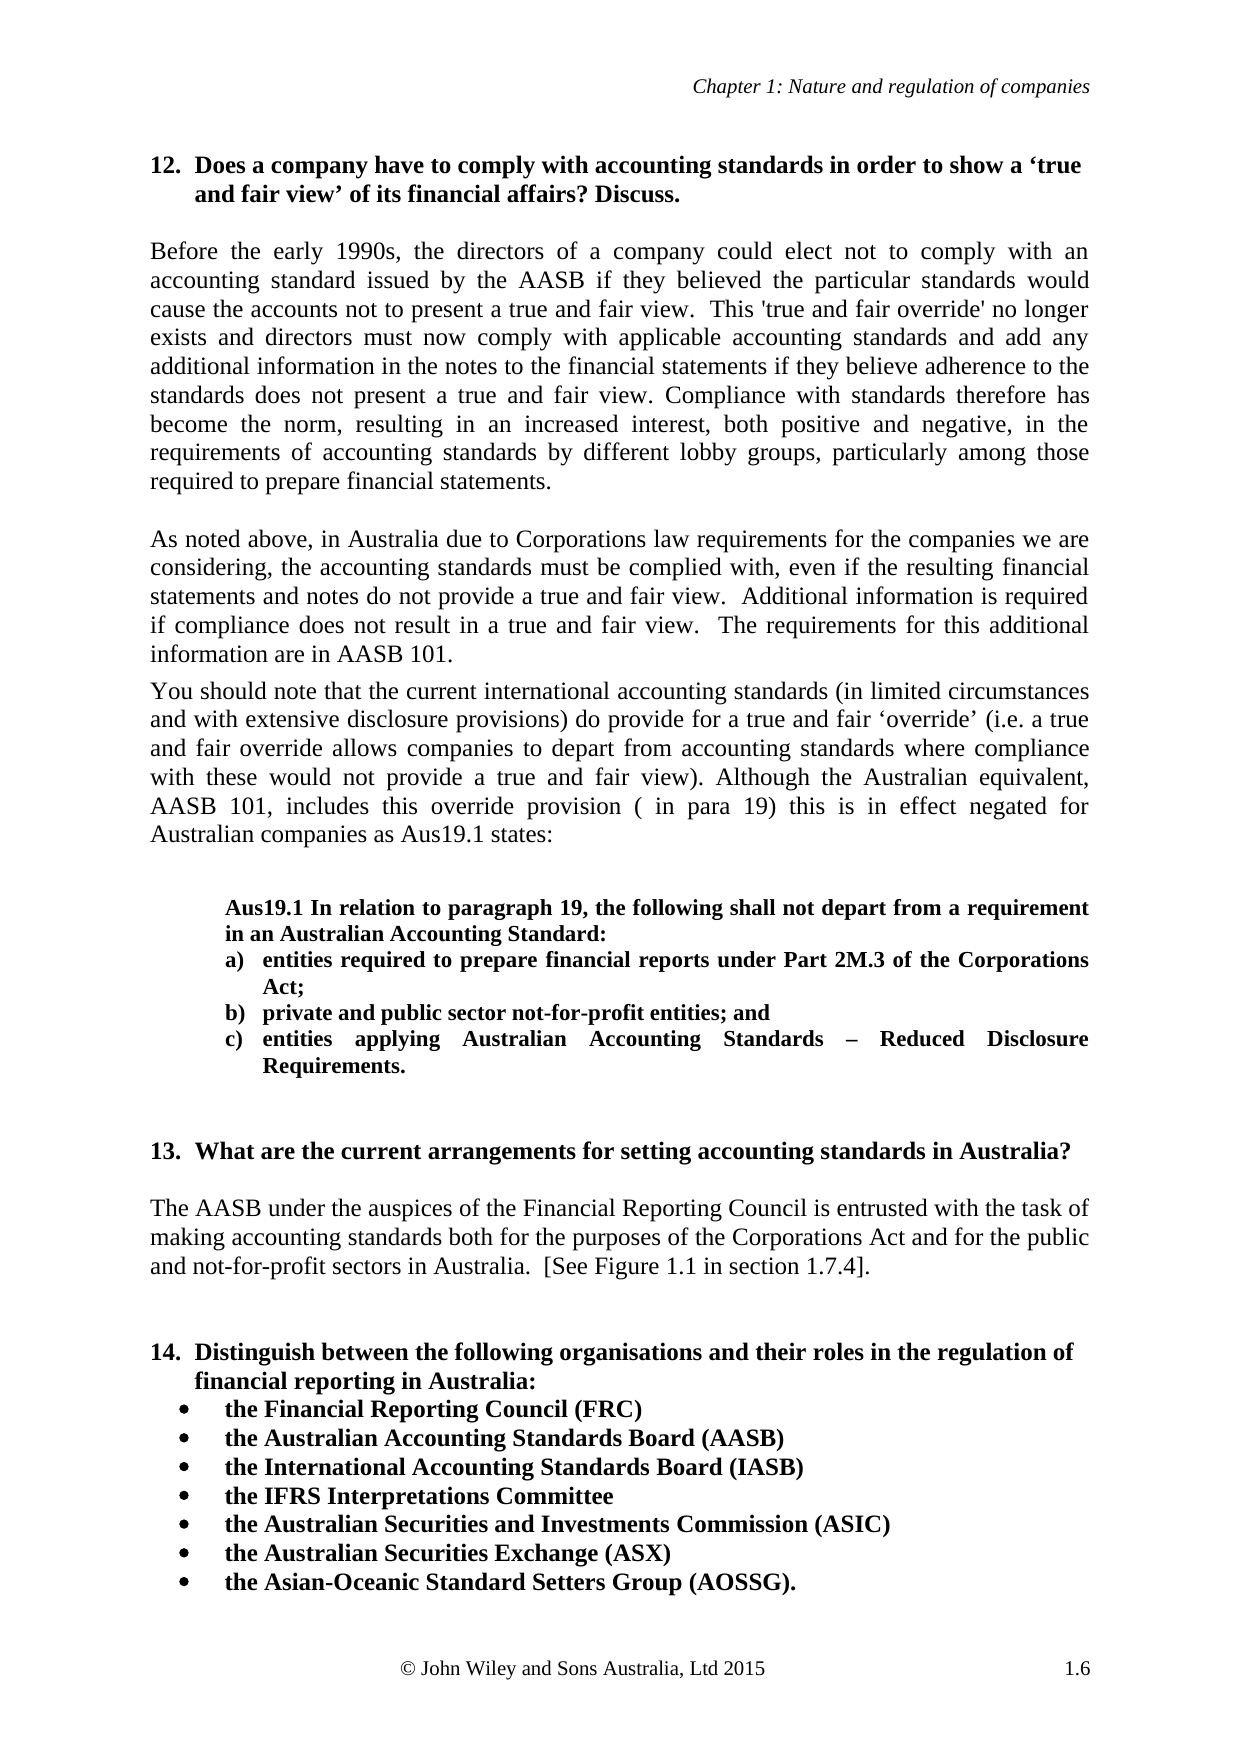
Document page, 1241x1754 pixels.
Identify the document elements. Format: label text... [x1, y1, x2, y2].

text As noted above, in Australia due to Corporations law requirements for the companies we are considering, the accounting standards must be complied with, even if the resulting financial statements and notes do not provide a true and fair view. Additional information is required if compliance does not result in a true and fair view. The requirements for this additional information are in AASB 101. [150, 524, 1090, 667]
text the Asian-Oceanic Standard Setters Group (AOSSG). [179, 1567, 1090, 1596]
text 14. Distinguish between the following organisations and their roles in the regulation of financial reporting in Australia: [150, 1337, 1090, 1394]
text the Australian Securities and Investments Commission (ASIC) [179, 1509, 1090, 1538]
text the Australian Accounting Standards Board (AASB) [179, 1423, 1090, 1452]
text the International Accounting Standards Board (IASB) [179, 1452, 1090, 1481]
text You should note that the current international accounting standards (in limited circumstances and with extensive disclosure provisions) do provide for a true and fair ‘override’ (i.e. a true and fair override allows companies to depart from accounting standards where compliance with these would not provide a true and fair view). Although the Australian equivalent, AASB 101, includes this override provision ( in para 19) this is in effect negated for Australian companies as Aus19.1 states: [150, 676, 1090, 848]
list entities applying Australian Accounting Standards – Reduced Disclosure Requirements. [225, 1026, 1090, 1078]
text 13. What are the current arrangements for setting accounting standards in Australia? [150, 1136, 1090, 1164]
text the Australian Securities Exchange (ASX) [179, 1538, 1090, 1567]
text The AASB under the auspices of the Financial Reporting Council is entrusted with the task of making accounting standards both for the purposes of the Corporations Act and for the public and not-for-profit sectors in Australia. [See Figure 1.1 in section 1.7.4]. [150, 1193, 1090, 1279]
text 12. Does a company have to comply with accounting standards in order to show a ‘true and fair view’ of its financial affairs? Discuss. [150, 150, 1090, 207]
text the Financial Reporting Council (FRC) [179, 1394, 1090, 1423]
text the IFRS Interpretations Committee [179, 1481, 1090, 1509]
list entities required to prepare financial reports under Part 2M.3 of the Corporations Act; [225, 946, 1090, 999]
text Aus19.1 In relation to paragraph 19, the following shall not depart from a requirement in an Australian Accounting Standard: [225, 894, 1090, 946]
text Before the early 1990s, the directors of a company could elect not to comply with an accounting standard issued by the AASB if they believed the particular standards would cause the accounts not to present a true and fair view. This 'true and fair override' no longer exists and directors must now comply with applicable accounting standards and add any additional information in the notes to the financial statements if they believe adherence to the standards does not present a true and fair view. Compliance with standards therefore has become the norm, resulting in an increased interest, both positive and negative, in the requirements of accounting standards by different lobby groups, particularly among those required to prepare financial statements. [150, 236, 1090, 495]
list private and public sector not-for-profit entities; and [225, 999, 1090, 1026]
